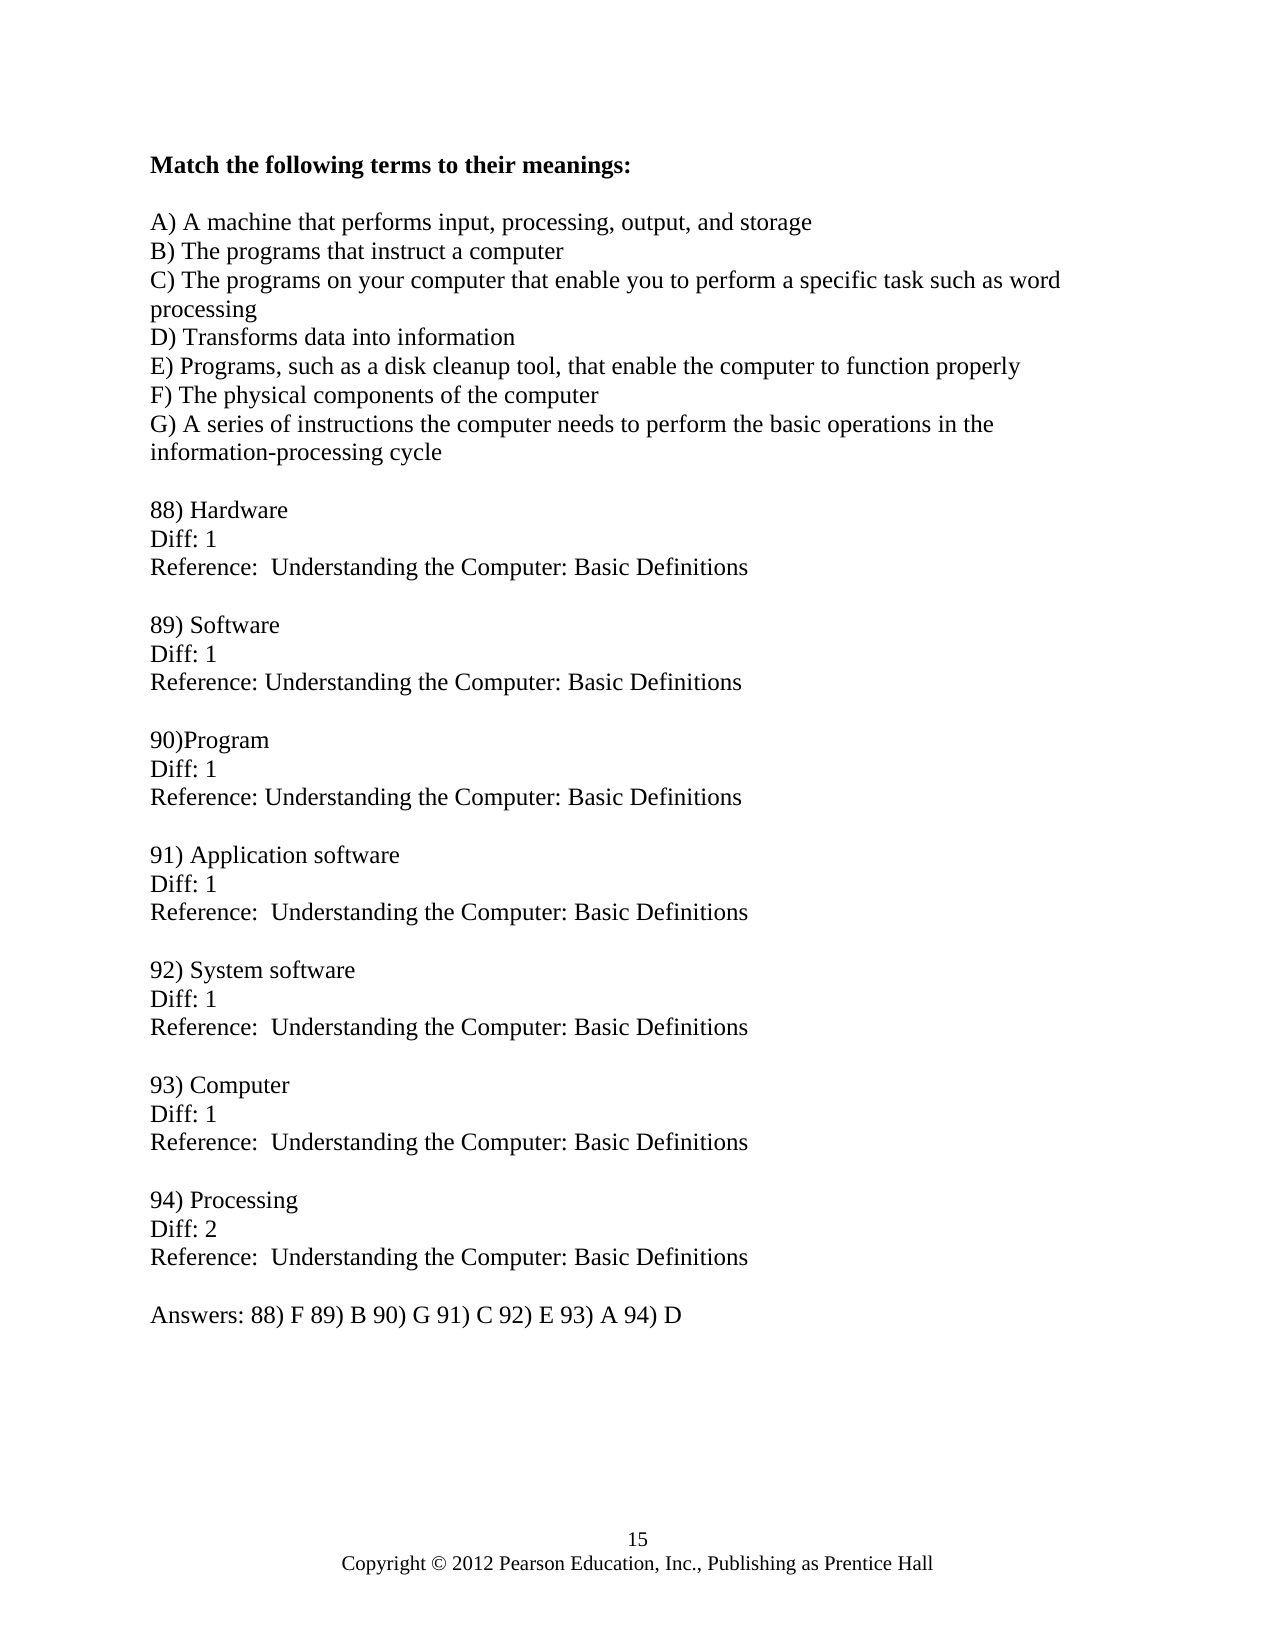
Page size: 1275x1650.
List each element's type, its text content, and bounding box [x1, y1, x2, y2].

text Diff: 1 [150, 869, 1125, 897]
text Match the following terms to their meanings: [150, 150, 1125, 179]
text Reference: Understanding the Computer: Basic Definitions [150, 897, 1125, 926]
text Reference: Understanding the Computer: Basic Definitions [150, 1127, 1125, 1156]
text A) A machine that performs input, processing, output, and storage [150, 207, 1125, 236]
text Reference: Understanding the Computer: Basic Definitions [150, 782, 1125, 811]
text Reference: Understanding the Computer: Basic Definitions [150, 667, 1125, 696]
text Diff: 1 [150, 1099, 1125, 1127]
text E) Programs, such as a disk cleanup tool, that enable the computer to function properly [150, 351, 1125, 380]
text 88) Hardware [150, 495, 1125, 524]
text F) The physical components of the computer [150, 380, 1125, 409]
text Diff: 1 [150, 754, 1125, 782]
text 90)Program [150, 725, 1125, 754]
text B) The programs that instruct a computer [150, 236, 1125, 265]
text Reference: Understanding the Computer: Basic Definitions [150, 1242, 1125, 1271]
text C) The programs on your computer that enable you to perform a specific task such as word processing [150, 265, 1125, 322]
text Diff: 2 [150, 1214, 1125, 1242]
text 89) Software [150, 610, 1125, 639]
text Answers: 88) F 89) B 90) G 91) C 92) E 93) A 94) D [150, 1300, 1125, 1329]
text 91) Application software [150, 840, 1125, 869]
text G) A series of instructions the computer needs to perform the basic operations in the information-processing cycle [150, 409, 1125, 466]
text Diff: 1 [150, 984, 1125, 1012]
text 94) Processing [150, 1185, 1125, 1214]
text D) Transforms data into information [150, 322, 1125, 351]
text Diff: 1 [150, 524, 1125, 552]
text 92) System software [150, 955, 1125, 984]
text Reference: Understanding the Computer: Basic Definitions [150, 552, 1125, 581]
text Diff: 1 [150, 639, 1125, 667]
text 93) Computer [150, 1070, 1125, 1099]
text Reference: Understanding the Computer: Basic Definitions [150, 1012, 1125, 1041]
